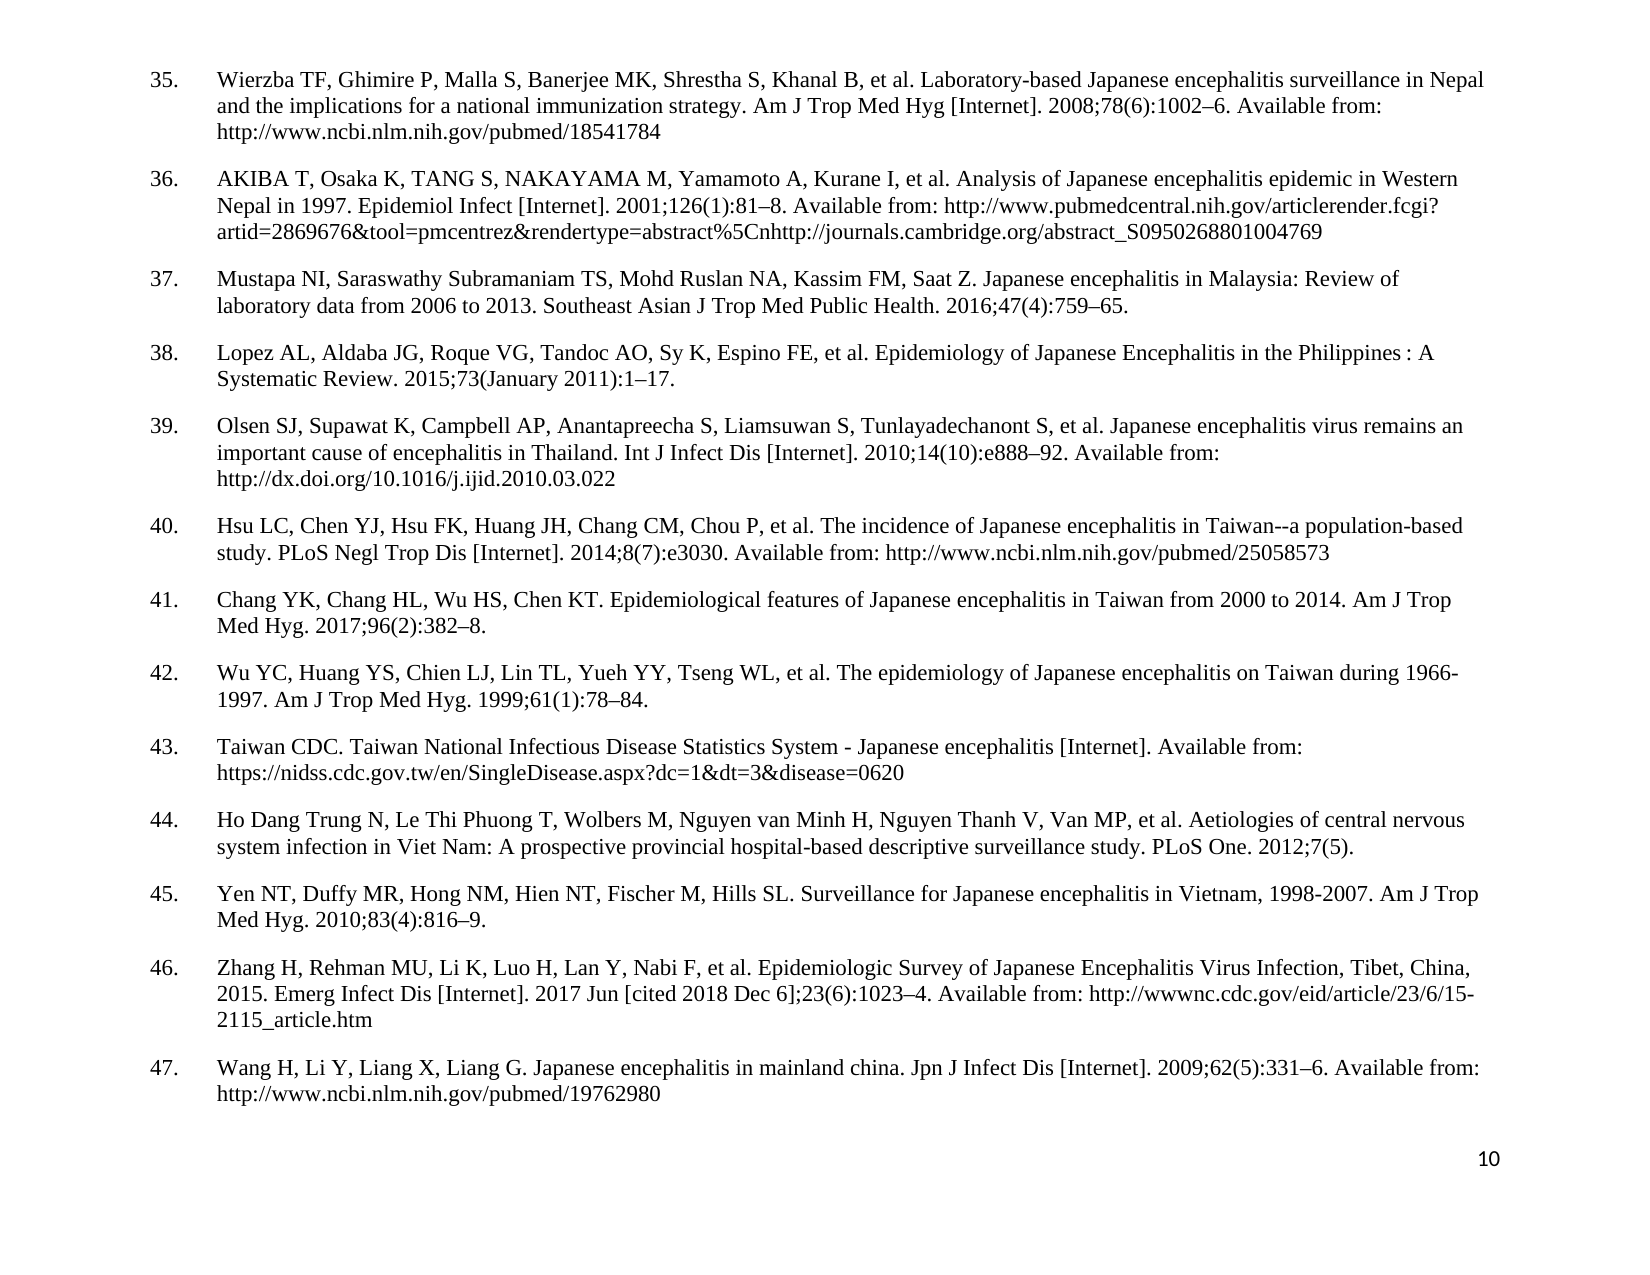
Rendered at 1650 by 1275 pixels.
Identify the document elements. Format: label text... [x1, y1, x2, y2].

text 41. Chang YK, Chang HL, Wu HS, Chen KT. Epidemiological features of Japanese encephalitis in Taiwan from 2000 to 2014. Am J Trop Med Hyg. 2017;96(2):382–8. [150, 586, 1500, 639]
text 37. Mustapa NI, Saraswathy Subramaniam TS, Mohd Ruslan NA, Kassim FM, Saat Z. Japanese encephalitis in Malaysia: Review of laboratory data from 2006 to 2013. Southeast Asian J Trop Med Public Health. 2016;47(4):759–65. [150, 265, 1500, 318]
text 45. Yen NT, Duffy MR, Hong NM, Hien NT, Fischer M, Hills SL. Surveillance for Japanese encephalitis in Vietnam, 1998-2007. Am J Trop Med Hyg. 2010;83(4):816–9. [150, 880, 1500, 933]
text 47. Wang H, Li Y, Liang X, Liang G. Japanese encephalitis in mainland china. Jpn J Infect Dis [Internet]. 2009;62(5):331–6. Available from: http://www.ncbi.nlm.nih.gov/pubmed/19762980 [150, 1053, 1500, 1106]
text 35. Wierzba TF, Ghimire P, Malla S, Banerjee MK, Shrestha S, Khanal B, et al. Laboratory-based Japanese encephalitis surveillance in Nepal and the implications for a national immunization strategy. Am J Trop Med Hyg [Internet]. 2008;78(6):1002–6. Available from: http://www.ncbi.nlm.nih.gov/pubmed/18541784 [150, 66, 1500, 145]
text 36. AKIBA T, Osaka K, TANG S, NAKAYAMA M, Yamamoto A, Kurane I, et al. Analysis of Japanese encephalitis epidemic in Western Nepal in 1997. Epidemiol Infect [Internet]. 2001;126(1):81–8. Available from: http://www.pubmedcentral.nih.gov/articlerender.fcgi?artid=2869676&tool=pmcentrez&rendertype=abstract%5Cnhttp://journals.cambridge.org/abstract_S0950268801004769 [150, 166, 1500, 244]
text 46. Zhang H, Rehman MU, Li K, Luo H, Lan Y, Nabi F, et al. Epidemiologic Survey of Japanese Encephalitis Virus Infection, Tibet, China, 2015. Emerg Infect Dis [Internet]. 2017 Jun [cited 2018 Dec 6];23(6):1023–4. Available from: http://wwwnc.cdc.gov/eid/article/23/6/15-2115_article.htm [150, 954, 1500, 1033]
text 40. Hsu LC, Chen YJ, Hsu FK, Huang JH, Chang CM, Chou P, et al. The incidence of Japanese encephalitis in Taiwan--a population-based study. PLoS Negl Trop Dis [Internet]. 2014;8(7):e3030. Available from: http://www.ncbi.nlm.nih.gov/pubmed/25058573 [150, 512, 1500, 565]
text 38. Lopez AL, Aldaba JG, Roque VG, Tandoc AO, Sy K, Espino FE, et al. Epidemiology of Japanese Encephalitis in the Philippines : A Systematic Review. 2015;73(January 2011):1–17. [150, 339, 1500, 392]
text 42. Wu YC, Huang YS, Chien LJ, Lin TL, Yueh YY, Tseng WL, et al. The epidemiology of Japanese encephalitis on Taiwan during 1966-1997. Am J Trop Med Hyg. 1999;61(1):78–84. [150, 659, 1500, 712]
text 39. Olsen SJ, Supawat K, Campbell AP, Anantapreecha S, Liamsuwan S, Tunlayadechanont S, et al. Japanese encephalitis virus remains an important cause of encephalitis in Thailand. Int J Infect Dis [Internet]. 2010;14(10):e888–92. Available from: http://dx.doi.org/10.1016/j.ijid.2010.03.022 [150, 412, 1500, 492]
text 44. Ho Dang Trung N, Le Thi Phuong T, Wolbers M, Nguyen van Minh H, Nguyen Thanh V, Van MP, et al. Aetiologies of central nervous system infection in Viet Nam: A prospective provincial hospital-based descriptive surveillance study. PLoS One. 2012;7(5). [150, 807, 1500, 859]
text 43. Taiwan CDC. Taiwan National Infectious Disease Statistics System - Japanese encephalitis [Internet]. Available from: https://nidss.cdc.gov.tw/en/SingleDisease.aspx?dc=1&dt=3&disease=0620 [150, 733, 1500, 786]
